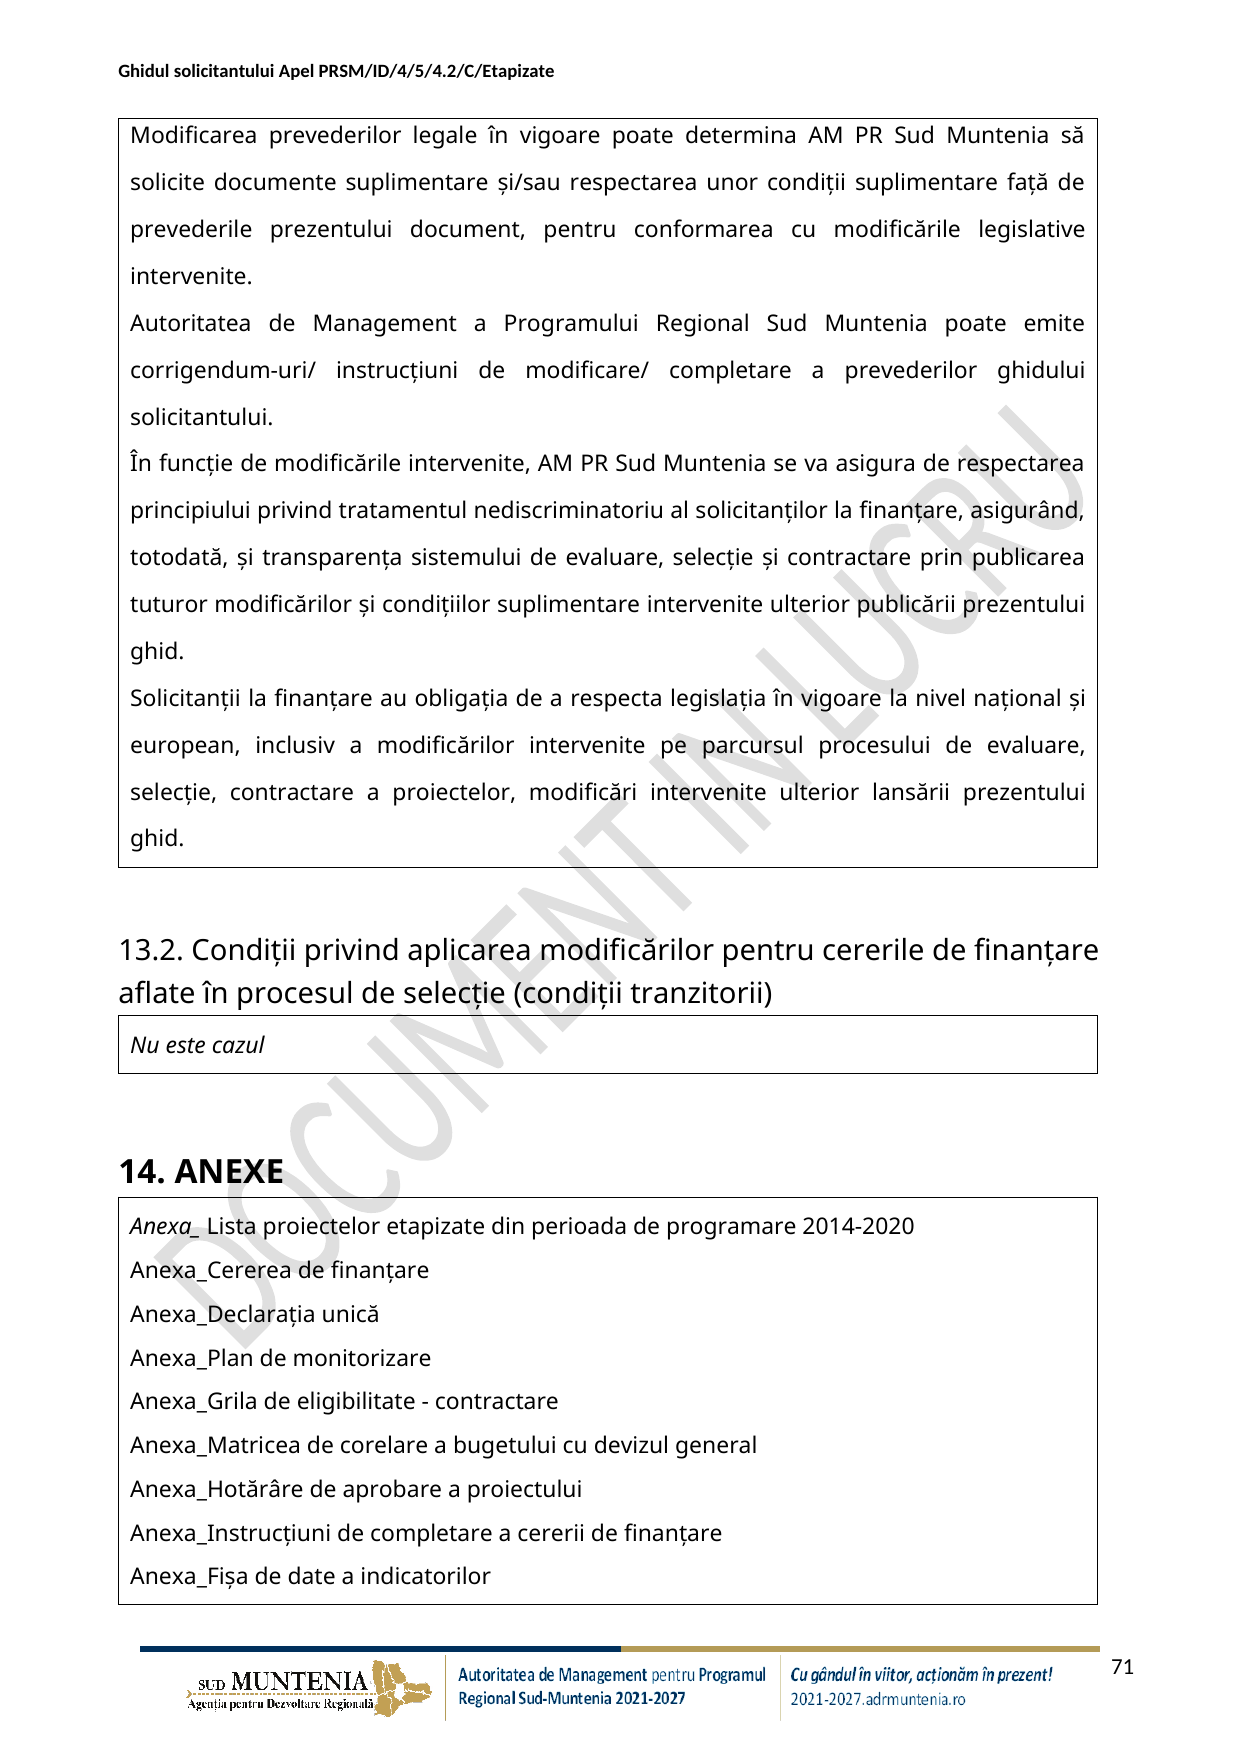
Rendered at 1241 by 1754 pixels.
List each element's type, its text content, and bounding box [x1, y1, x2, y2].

picture [140, 1646, 1100, 1721]
subtitle 14. ANEXE [118, 1148, 1134, 1193]
subtitle 13.2. Condiții privind aplicarea modificărilor pentru cererile de finanțare aflate în procesul de selecție (condiții tranzitorii) [118, 929, 1134, 1012]
table_header Nu este cazul [119, 1016, 1097, 1072]
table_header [119, 119, 1097, 867]
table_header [119, 1198, 1097, 1604]
